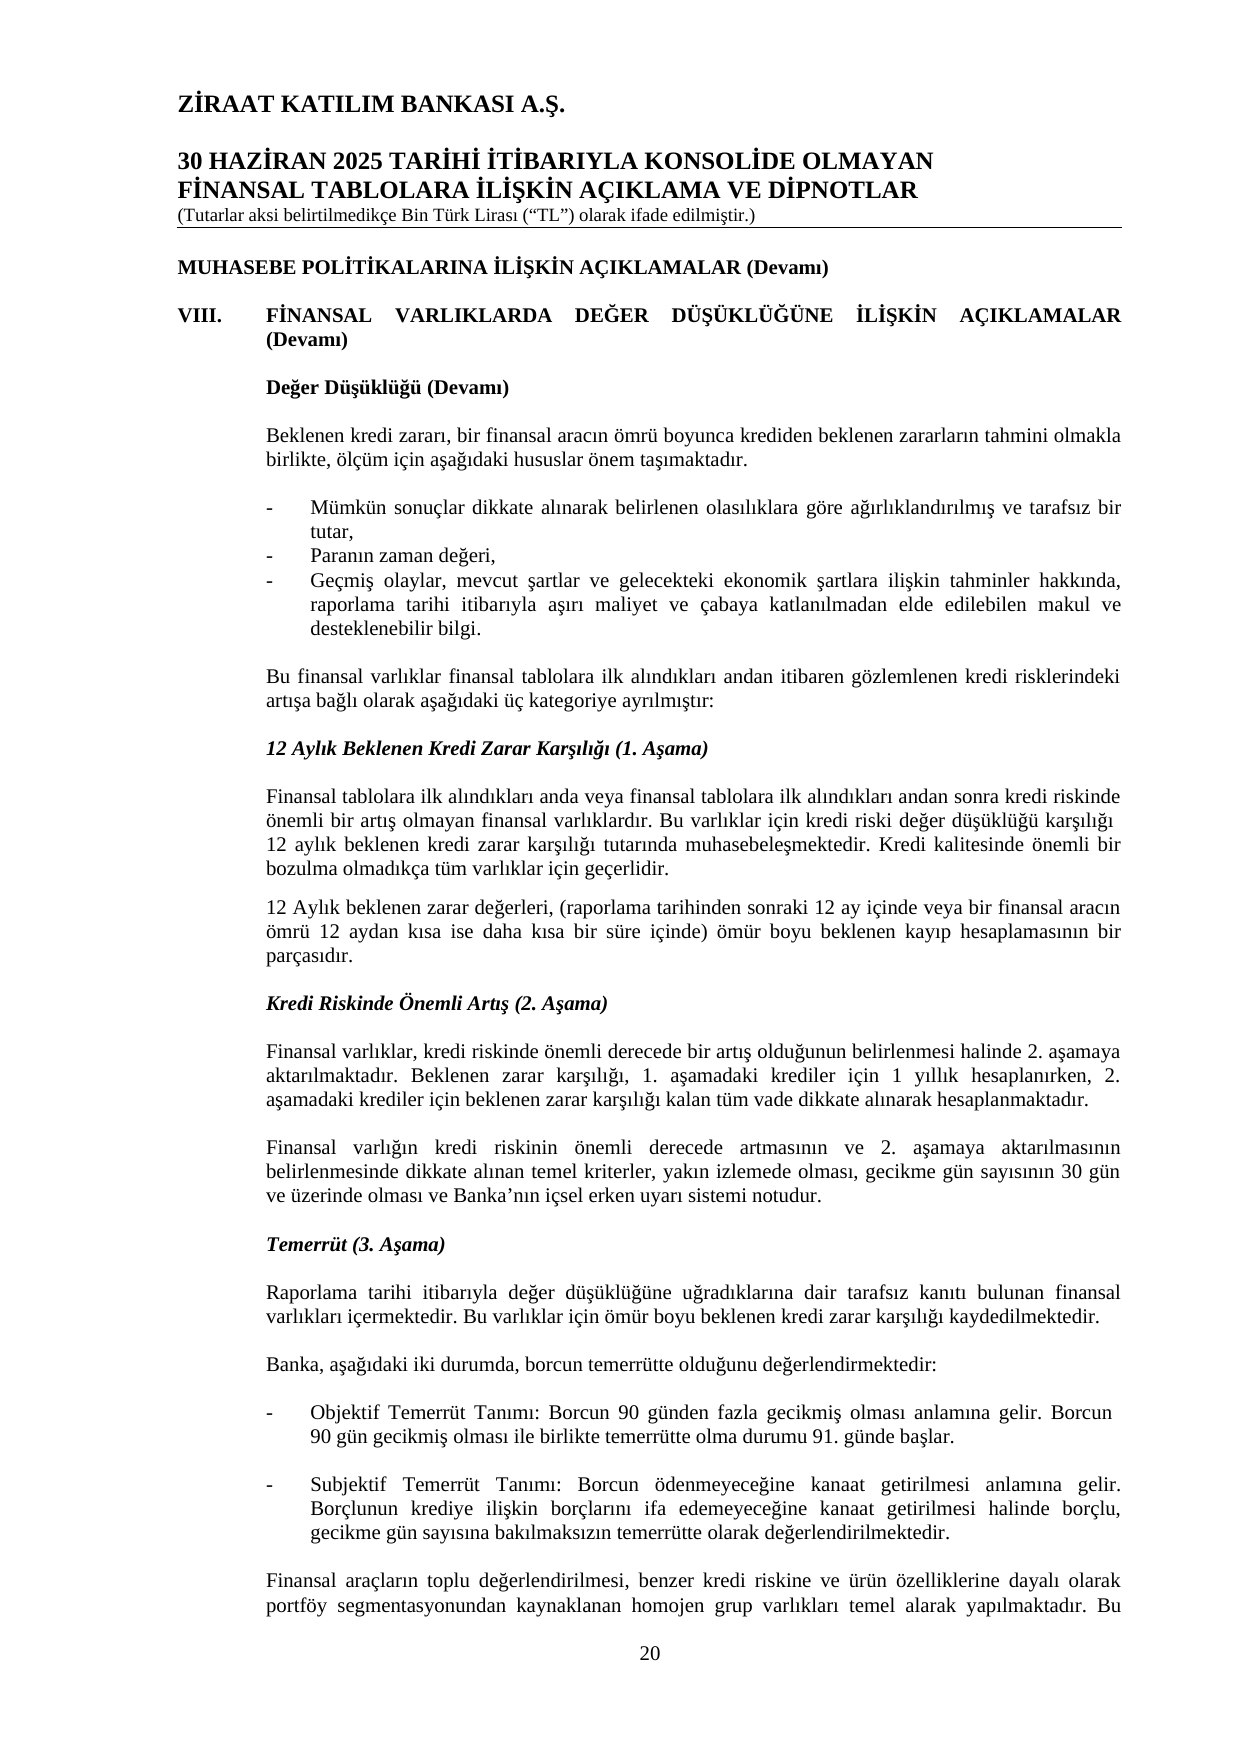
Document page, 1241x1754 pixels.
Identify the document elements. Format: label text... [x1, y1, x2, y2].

text Beklenen kredi zararı, bir finansal aracın ömrü boyunca krediden beklenen zararların tahmini olmakla birlikte, ölçüm için aşağıdaki hususlar önem taşımaktadır. [266, 423, 1122, 471]
text - Subjektif Temerrüt Tanımı: Borcun ödenmeyeceğine kanaat getirilmesi anlamına gelir. Borçlunun krediye ilişkin borçlarını ifa edemeyeceğine kanaat getirilmesi halinde borçlu, gecikme gün sayısına bakılmaksızın temerrütte olarak değerlendirilmektedir. [266, 1472, 1122, 1544]
text Raporlama tarihi itibarıyla değer düşüklüğüne uğradıklarına dair tarafsız kanıtı bulunan finansal varlıkları içermektedir. Bu varlıklar için ömür boyu beklenen kredi zarar karşılığı kaydedilmektedir. [266, 1280, 1122, 1328]
text Bu finansal varlıklar finansal tablolara ilk alındıkları andan itibaren gözlemlenen kredi risklerindeki artışa bağlı olarak aşağıdaki üç kategoriye ayrılmıştır: [266, 664, 1122, 712]
text Kredi Riskinde Önemli Artış (2. Aşama) [266, 991, 1122, 1015]
text - Objektif Temerrüt Tanımı: Borcun 90 günden fazla gecikmiş olması anlamına gelir. Borcun 90 gün gecikmiş olması ile birlikte temerrütte olma durumu 91. günde başlar. [266, 1400, 1122, 1448]
text 12 Aylık Beklenen Kredi Zarar Karşılığı (1. Aşama) [266, 736, 1122, 760]
text - Mümkün sonuçlar dikkate alınarak belirlenen olasılıklara göre ağırlıklandırılmış ve tarafsız bir tutar, [266, 495, 1122, 543]
list FİNANSAL VARLIKLARDA DEĞER DÜŞÜKLÜĞÜNE İLİŞKİN AÇIKLAMALAR (Devamı) [177, 303, 1122, 351]
text - Paranın zaman değeri, [266, 543, 1122, 567]
text MUHASEBE POLİTİKALARINA İLİŞKİN AÇIKLAMALAR (Devamı) [177, 255, 1122, 279]
text Değer Düşüklüğü (Devamı) [266, 375, 1122, 399]
text Temerrüt (3. Aşama) [266, 1232, 1122, 1256]
text 12 Aylık beklenen zarar değerleri, (raporlama tarihinden sonraki 12 ay içinde veya bir finansal aracın ömrü 12 aydan kısa ise daha kısa bir süre içinde) ömür boyu beklenen kayıp hesaplamasının bir parçasıdır. [266, 895, 1122, 967]
text Finansal varlıklar, kredi riskinde önemli derecede bir artış olduğunun belirlenmesi halinde 2. aşamaya aktarılmaktadır. Beklenen zarar karşılığı, 1. aşamadaki krediler için 1 yıllık hesaplanırken, 2. aşamadaki krediler için beklenen zarar karşılığı kalan tüm vade dikkate alınarak hesaplanmaktadır. [266, 1039, 1122, 1111]
text - Geçmiş olaylar, mevcut şartlar ve gelecekteki ekonomik şartlara ilişkin tahminler hakkında, raporlama tarihi itibarıyla aşırı maliyet ve çabaya katlanılmadan elde edilebilen makul ve desteklenebilir bilgi. [266, 567, 1122, 640]
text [266, 1568, 1122, 1617]
text Finansal tablolara ilk alındıkları anda veya finansal tablolara ilk alındıkları andan sonra kredi riskinde önemli bir artış olmayan finansal varlıklardır. Bu varlıklar için kredi riski değer düşüklüğü karşılığı 12 aylık beklenen kredi zarar karşılığı tutarında muhasebeleşmektedir. Kredi kalitesinde önemli bir bozulma olmadıkça tüm varlıklar için geçerlidir. [266, 784, 1122, 880]
text Finansal varlığın kredi riskinin önemli derecede artmasının ve 2. aşamaya aktarılmasının belirlenmesinde dikkate alınan temel kriterler, yakın izlemede olması, gecikme gün sayısının 30 gün ve üzerinde olması ve Banka’nın içsel erken uyarı sistemi notudur. [266, 1135, 1122, 1207]
text Banka, aşağıdaki iki durumda, borcun temerrütte olduğunu değerlendirmektedir: [266, 1352, 1122, 1376]
